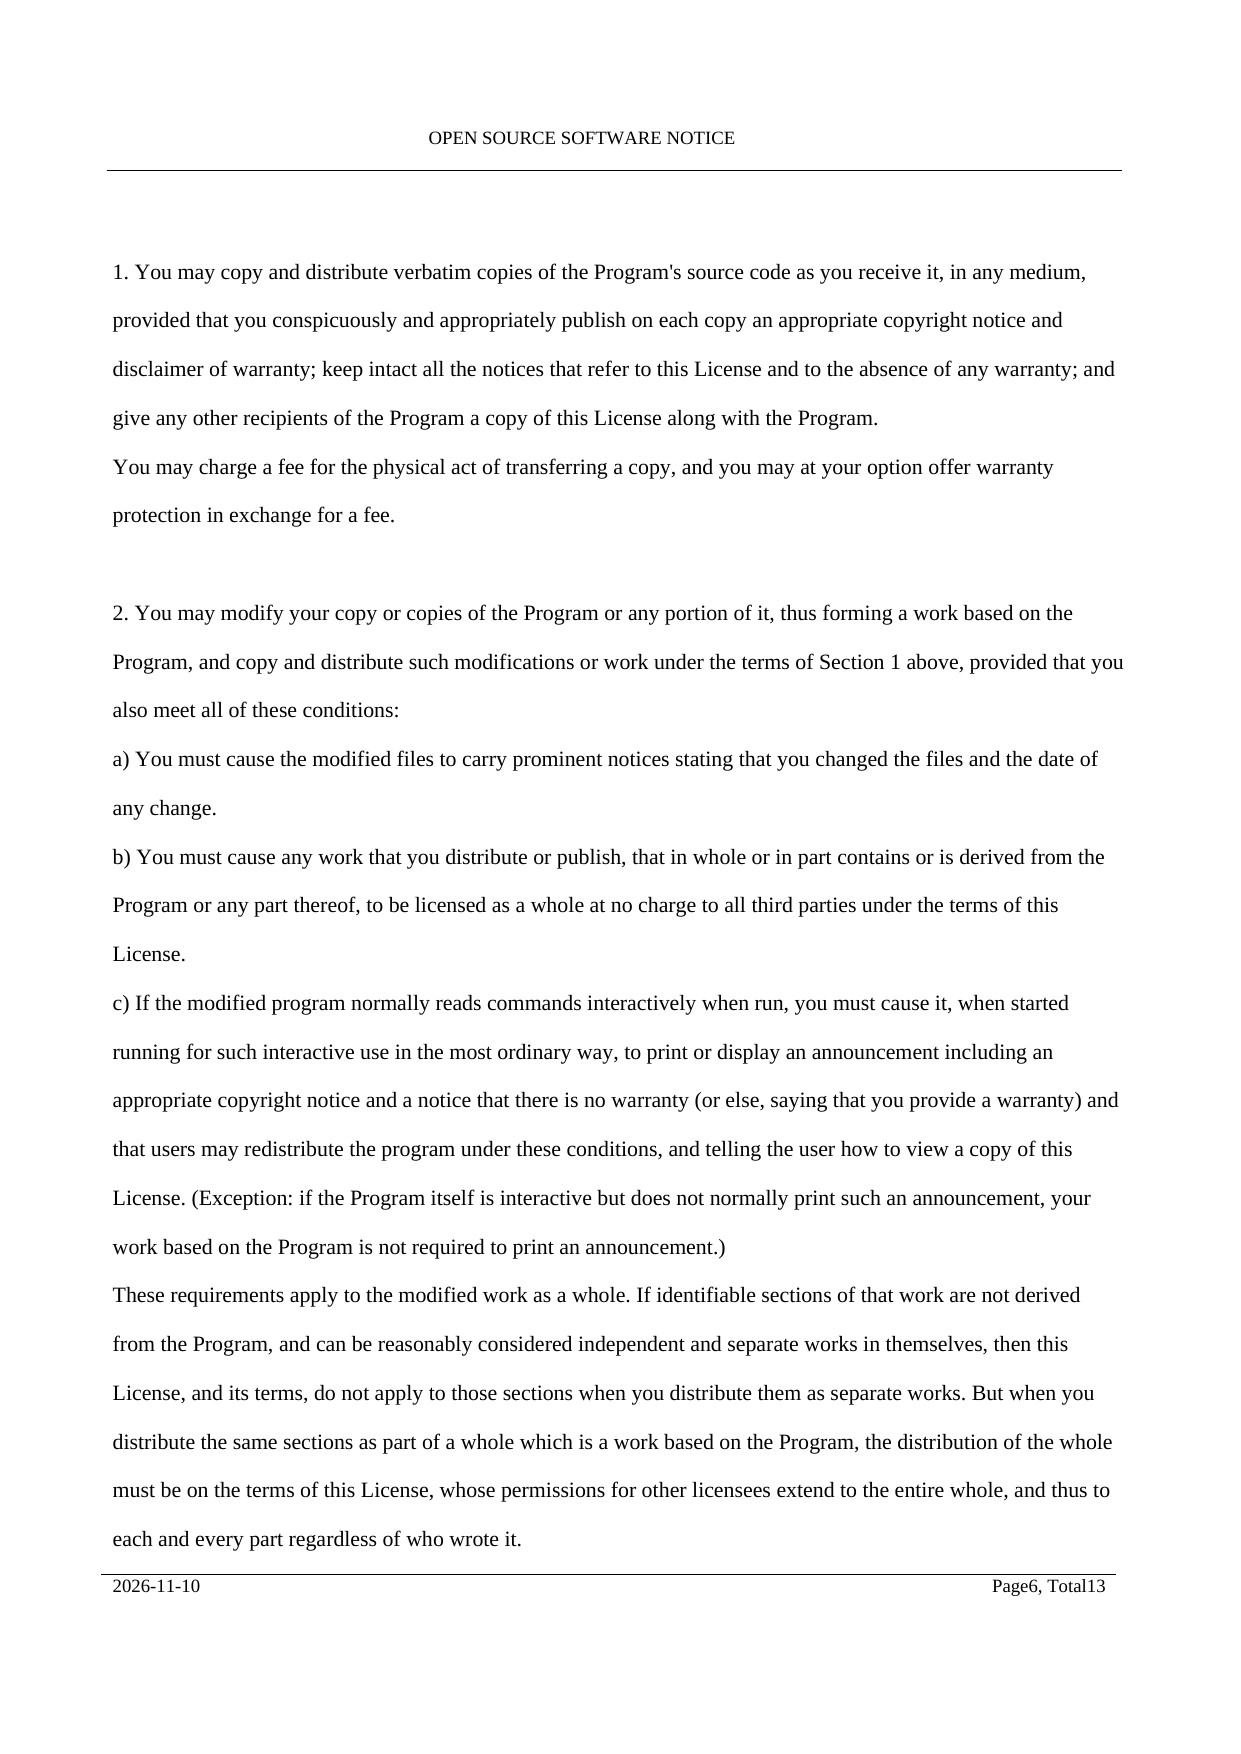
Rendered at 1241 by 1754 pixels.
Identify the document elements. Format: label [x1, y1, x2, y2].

text [112, 206, 1128, 1555]
